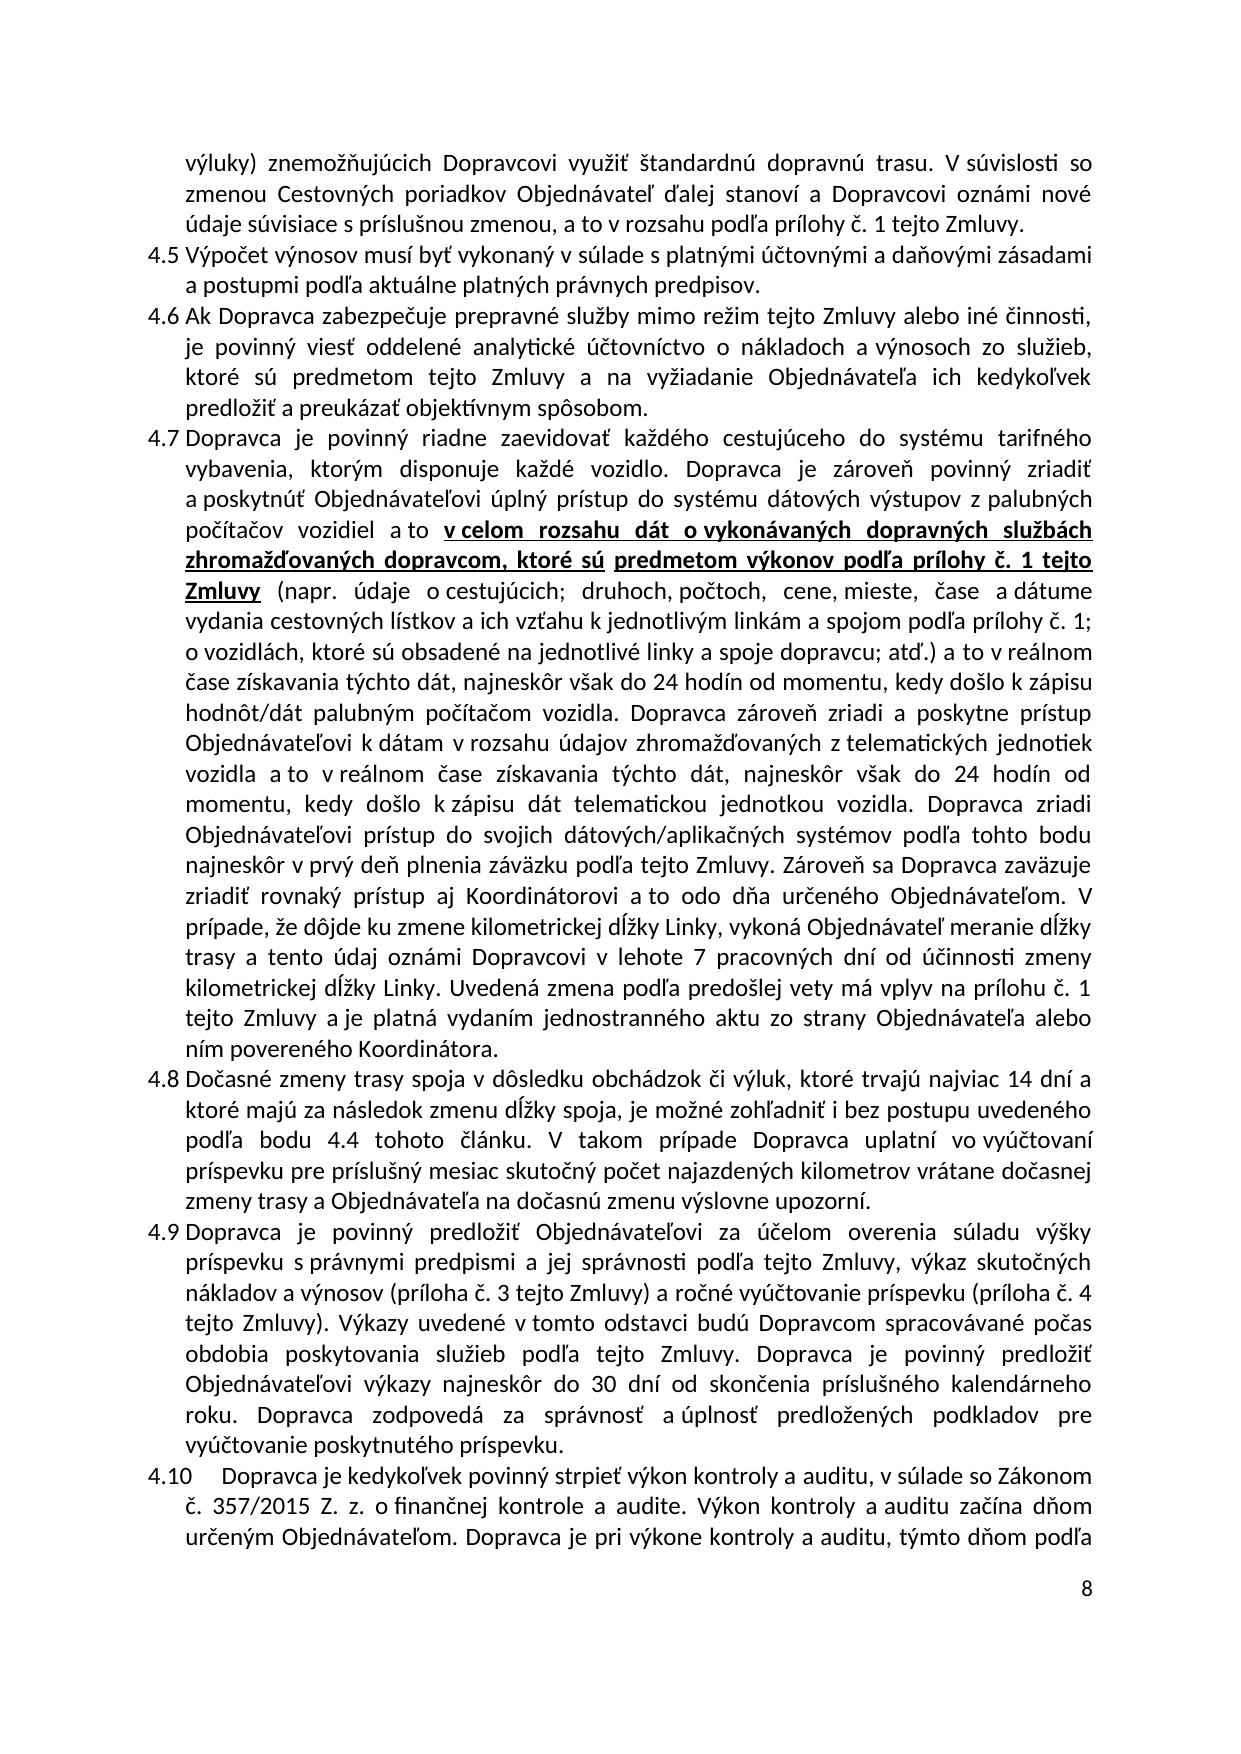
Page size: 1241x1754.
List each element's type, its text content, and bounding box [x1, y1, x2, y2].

list Výpočet výnosov musí byť vykonaný v súlade s platnými účtovnými a daňovými zásadami a postupmi podľa aktuálne platných právnych predpisov. [148, 239, 1093, 300]
list Dočasné zmeny trasy spoja v dôsledku obchádzok či výluk, ktoré trvajú najviac 14 dní a ktoré majú za následok zmenu dĺžky spoja, je možné zohľadniť i bez postupu uvedeného podľa bodu 4.4 tohoto článku. V takom prípade Dopravca uplatní vo vyúčtovaní príspevku pre príslušný mesiac skutočný počet najazdených kilometrov vrátane dočasnej zmeny trasy a Objednávateľa na dočasnú zmenu výslovne upozorní. [148, 1063, 1093, 1216]
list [148, 1460, 1093, 1552]
list Ak Dopravca zabezpečuje prepravné služby mimo režim tejto Zmluvy alebo iné činnosti, je povinný viesť oddelené analytické účtovníctvo o nákladoch a výnosoch zo služieb, ktoré sú predmetom tejto Zmluvy a na vyžiadanie Objednávateľa ich kedykoľvek predložiť a preukázať objektívnym spôsobom. [148, 300, 1093, 422]
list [148, 148, 1093, 239]
list Dopravca je povinný predložiť Objednávateľovi za účelom overenia súladu výšky príspevku s právnymi predpismi a jej správnosti podľa tejto Zmluvy, výkaz skutočných nákladov a výnosov (príloha č. 3 tejto Zmluvy) a ročné vyúčtovanie príspevku (príloha č. 4 tejto Zmluvy). Výkazy uvedené v tomto odstavci budú Dopravcom spracovávané počas obdobia poskytovania služieb podľa tejto Zmluvy. Dopravca je povinný predložiť Objednávateľovi výkazy najneskôr do 30 dní od skončenia príslušného kalendárneho roku. Dopravca zodpovedá za správnosť a úplnosť predložených podkladov pre vyúčtovanie poskytnutého príspevku. [148, 1216, 1093, 1460]
list Dopravca je povinný riadne zaevidovať každého cestujúceho do systému tarifného vybavenia, ktorým disponuje každé vozidlo. Dopravca je zároveň povinný zriadiť a poskytnúť Objednávateľovi úplný prístup do systému dátových výstupov z palubných počítačov vozidiel a to v celom rozsahu dát o vykonávaných dopravných službách zhromažďovaných dopravcom, ktoré sú predmetom výkonov podľa prílohy č. 1 tejto Zmluvy (napr. údaje o cestujúcich; druhoch, počtoch, cene, mieste, čase a dátume vydania cestovných lístkov a ich vzťahu k jednotlivým linkám a spojom podľa prílohy č. 1; o vozidlách, ktoré sú obsadené na jednotlivé linky a spoje dopravcu; atď.) a to v reálnom čase získavania týchto dát, najneskôr však do 24 hodín od momentu, kedy došlo k zápisu hodnôt/dát palubným počítačom vozidla. Dopravca zároveň zriadi a poskytne prístup Objednávateľovi k dátam v rozsahu údajov zhromažďovaných z telematických jednotiek vozidla a to v reálnom čase získavania týchto dát, najneskôr však do 24 hodín od momentu, kedy došlo k zápisu dát telematickou jednotkou vozidla. Dopravca zriadi Objednávateľovi prístup do svojich dátových/aplikačných systémov podľa tohto bodu najneskôr v prvý deň plnenia záväzku podľa tejto Zmluvy. Zároveň sa Dopravca zaväzuje zriadiť rovnaký prístup aj Koordinátorovi a to odo dňa určeného Objednávateľom. V prípade, že dôjde ku zmene kilometrickej dĺžky Linky, vykoná Objednávateľ meranie dĺžky trasy a tento údaj oznámi Dopravcovi v lehote 7 pracovných dní od účinnosti zmeny kilometrickej dĺžky Linky. Uvedená zmena podľa predošlej vety má vplyv na prílohu č. 1 tejto Zmluvy a je platná vydaním jednostranného aktu zo strany Objednávateľa alebo ním povereného Koordinátora. [148, 422, 1093, 1063]
